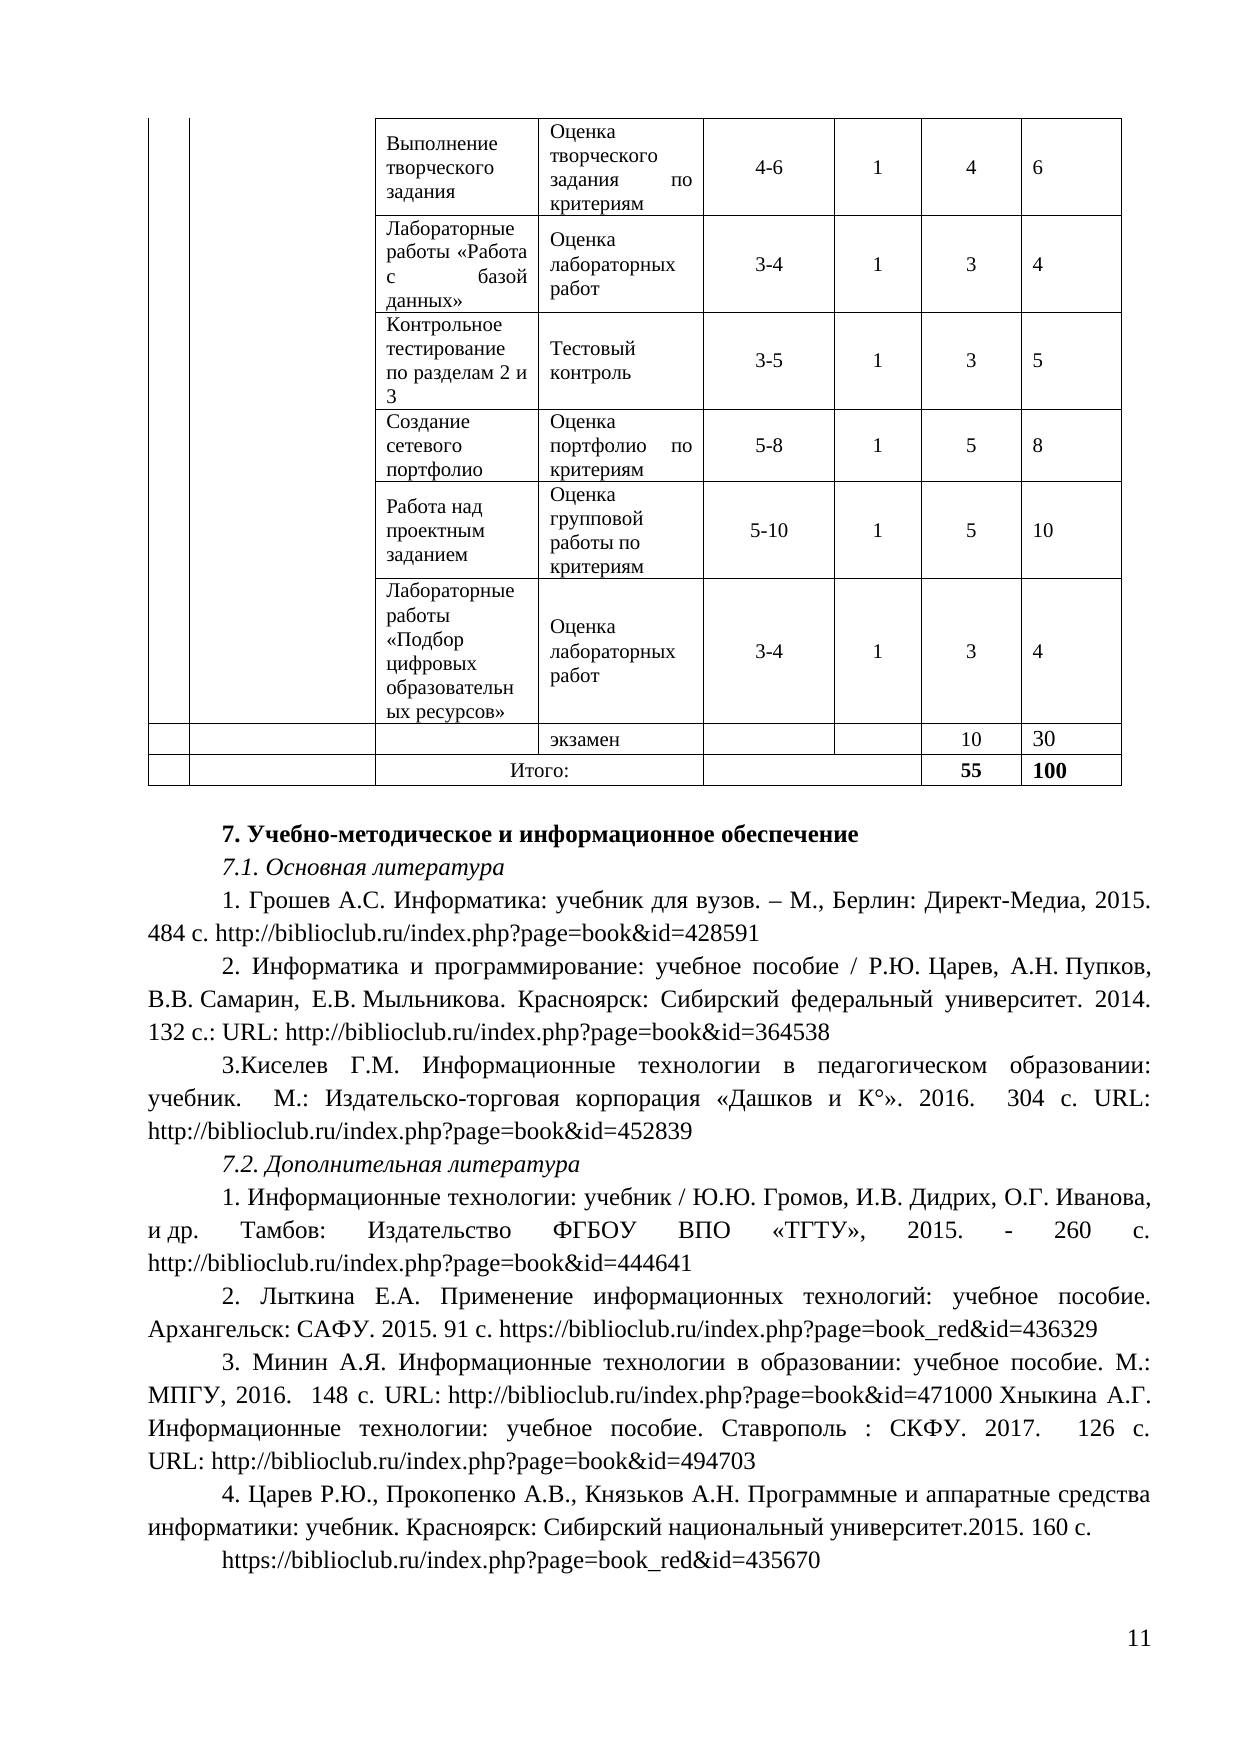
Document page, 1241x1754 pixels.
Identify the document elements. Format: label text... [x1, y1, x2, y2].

table_cell [835, 724, 921, 754]
table_cell 3-4 [704, 579, 834, 723]
text 3.Киселев Г.М. Информационные технологии в педагогическом образовании: учебник. М.: Издательско-торговая корпорация «Дашков и К°». 2016. 304 с. URL: http://biblioclub.ru/index.php?page=book&id=452839 [148, 1050, 1152, 1145]
table_cell 10 [922, 724, 1021, 754]
table_cell [190, 755, 375, 785]
table_cell 3 [922, 579, 1021, 723]
table_cell Создание сетевого портфолио [376, 410, 538, 481]
table_cell Выполнение творческого задания [376, 119, 538, 215]
table_cell [190, 724, 375, 754]
table_cell 8 [1022, 410, 1121, 481]
table_cell 3-5 [704, 313, 834, 408]
table_cell 1 [835, 579, 921, 723]
table_cell 30 [1022, 724, 1121, 754]
table_cell 5 [1022, 313, 1121, 408]
text 7.1. Основная литература [148, 852, 1152, 881]
table_cell [376, 724, 538, 754]
table_cell 4-6 [704, 119, 834, 215]
text 4. Царев Р.Ю., Прокопенко А.В., Князьков А.Н. Программные и аппаратные средства информатики: учебник. Красноярск: Сибирский национальный университет.2015. 160 с. [148, 1479, 1152, 1541]
table_cell Лабораторные работы «Работа с базой данных» [376, 216, 538, 312]
table_cell 1 [835, 482, 921, 578]
text 1. Информационные технологии: учебник / Ю.Ю. Громов, И.В. Дидрих, О.Г. Иванова, и др. Тамбов: Издательство ФГБОУ ВПО «ТГТУ», 2015. - 260 с. http://biblioclub.ru/index.php?page=book&id=444641 [148, 1182, 1152, 1277]
table_cell Тестовый контроль [539, 313, 703, 408]
table_cell 55 [922, 755, 1021, 785]
text https://biblioclub.ru/index.php?page=book_red&id=435670 [148, 1545, 1152, 1574]
table_cell 5-8 [704, 410, 834, 481]
table_cell 6 [1022, 119, 1121, 215]
table_cell 5 [922, 482, 1021, 578]
table_cell 4 [1022, 579, 1121, 723]
table_cell 3 [922, 313, 1021, 408]
table_cell [149, 755, 189, 785]
table_cell 1 [835, 119, 921, 215]
table_cell 1 [835, 216, 921, 312]
table_cell [149, 724, 189, 754]
table_cell Оценка портфолио по критериям [539, 410, 703, 481]
table_cell экзамен [539, 724, 703, 754]
table_cell 5 [922, 410, 1021, 481]
table_cell Оценка творческого задания по критериям [539, 119, 703, 215]
table_cell 4 [922, 119, 1021, 215]
text 3. Минин А.Я. Информационные технологии в образовании: учебное пособие. М.: МПГУ, 2016. 148 с. URL: http://biblioclub.ru/index.php?page=book&id=471000 Хныкина А.Г. Информационные технологии: учебное пособие. Ставрополь : СКФУ. 2017. 126 с. URL: http://biblioclub.ru/index.php?page=book&id=494703 [148, 1347, 1152, 1475]
text 2. Информатика и программирование: учебное пособие / Р.Ю. Царев, А.Н. Пупков, В.В. Самарин, Е.В. Мыльникова. Красноярск: Сибирский федеральный университет. 2014. 132 с.: URL: http://biblioclub.ru/index.php?page=book&id=364538 [148, 951, 1152, 1046]
text 7. Учебно-методическое и информационное обеспечение [148, 819, 1152, 848]
table_cell Оценка групповой работы по критериям [539, 482, 703, 578]
table_cell 10 [1022, 482, 1121, 578]
table_cell 1 [835, 313, 921, 408]
table_cell 5-10 [704, 482, 834, 578]
table_cell [704, 724, 834, 754]
table_cell Работа над проектным заданием [376, 482, 538, 578]
table_cell Оценка лабораторных работ [539, 216, 703, 312]
table_cell 3 [922, 216, 1021, 312]
table_cell 4 [1022, 216, 1121, 312]
text 1. Грошев А.С. Информатика: учебник для вузов. – М., Берлин: Директ-Медиа, 2015. 484 с. http://biblioclub.ru/index.php?page=book&id=428591 [148, 885, 1152, 947]
table_cell Оценка лабораторных работ [539, 579, 703, 723]
table_cell Лабораторные работы «Подбор цифровых образовательных ресурсов» [376, 579, 538, 723]
table_cell Итого: [376, 755, 703, 785]
text 7.2. Дополнительная литература [148, 1149, 1152, 1178]
text 2. Лыткина Е.А. Применение информационных технологий: учебное пособие. Архангельск: САФУ. 2015. 91 с. https://biblioclub.ru/index.php?page=book_red&id=436329 [148, 1281, 1152, 1343]
table_cell Контрольное тестирование по разделам 2 и 3 [376, 313, 538, 408]
table_cell 1 [835, 410, 921, 481]
table_cell 3-4 [704, 216, 834, 312]
table_cell [704, 755, 921, 785]
table_cell 100 [1022, 755, 1121, 785]
